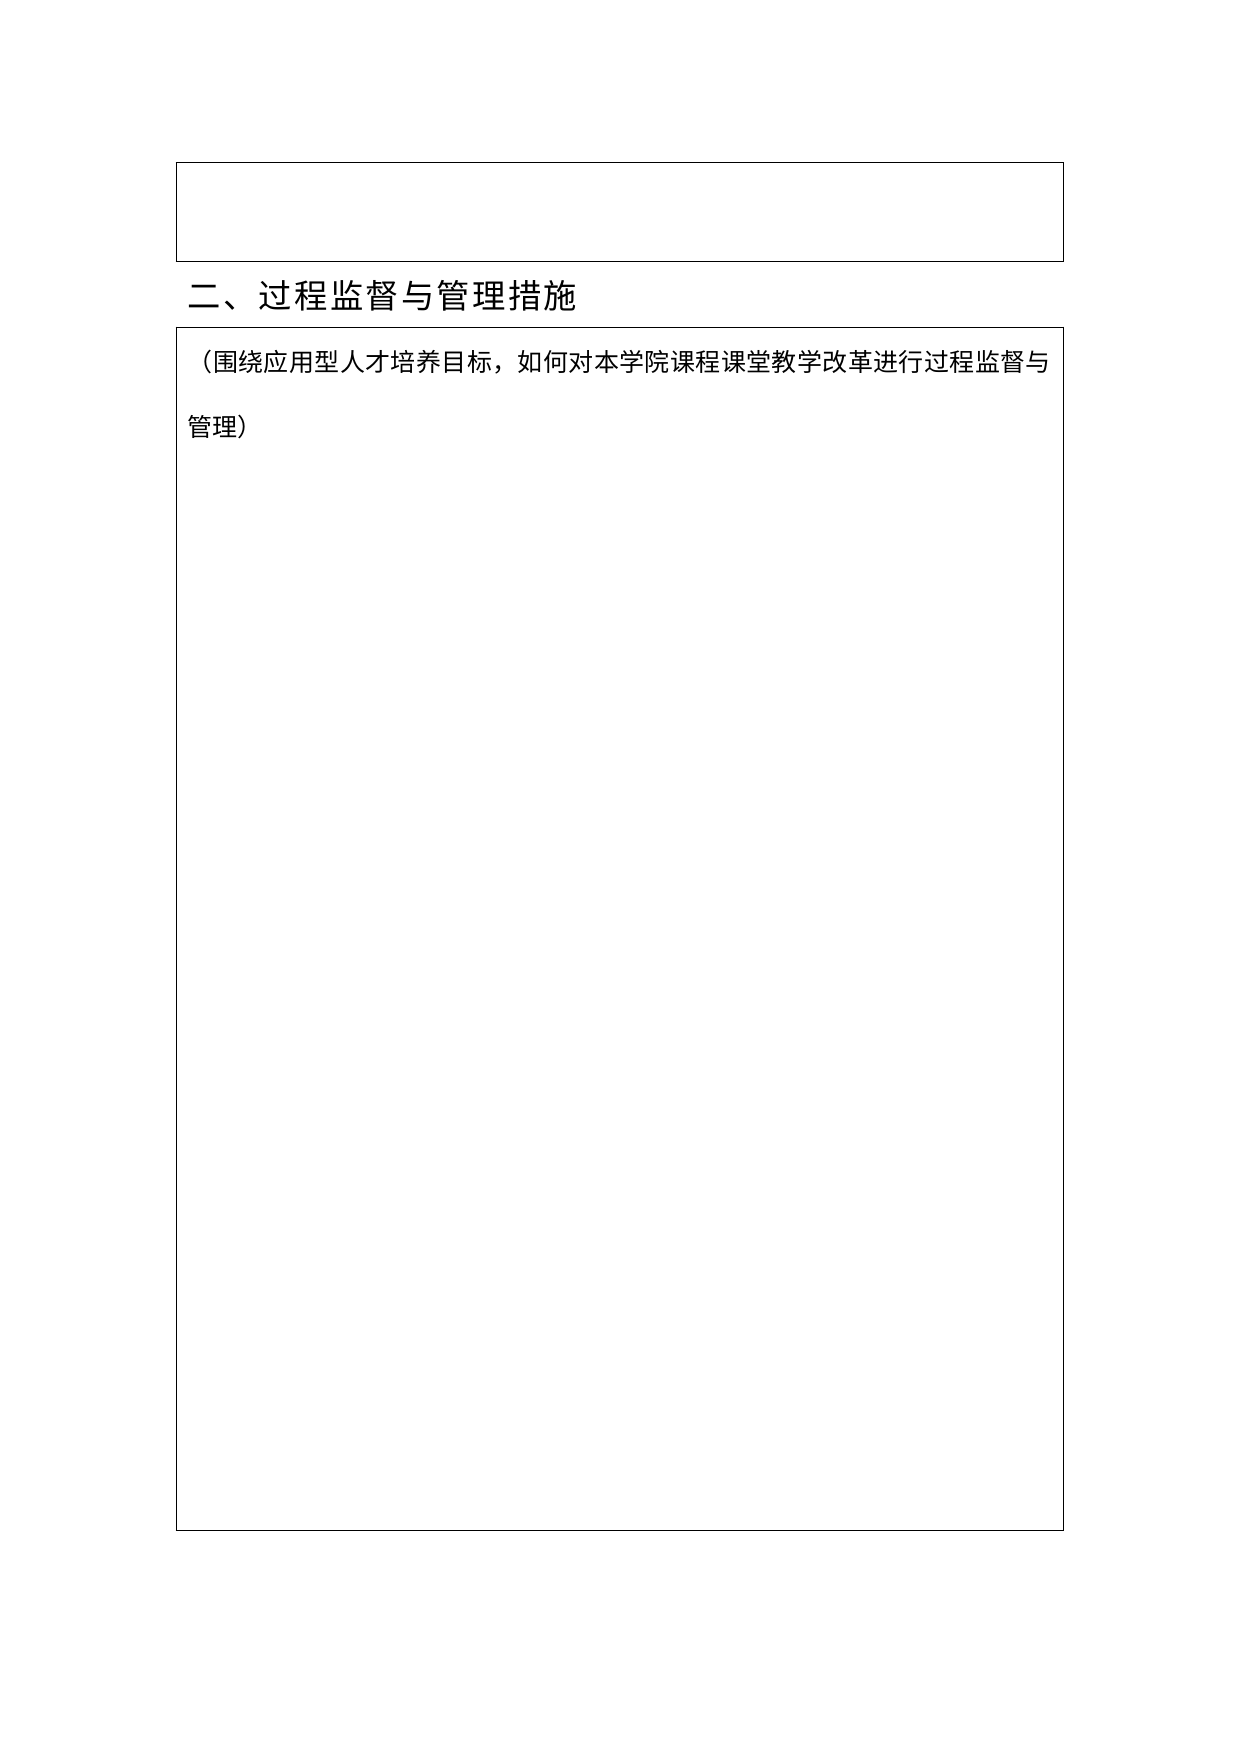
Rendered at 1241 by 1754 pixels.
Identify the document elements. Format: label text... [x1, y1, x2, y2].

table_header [177, 163, 1063, 261]
text 二、过程监督与管理措施 [187, 262, 1053, 327]
table_header （围绕应用型人才培养目标，如何对本学院课程课堂教学改革进行过程监督与管理） [177, 328, 1063, 1530]
